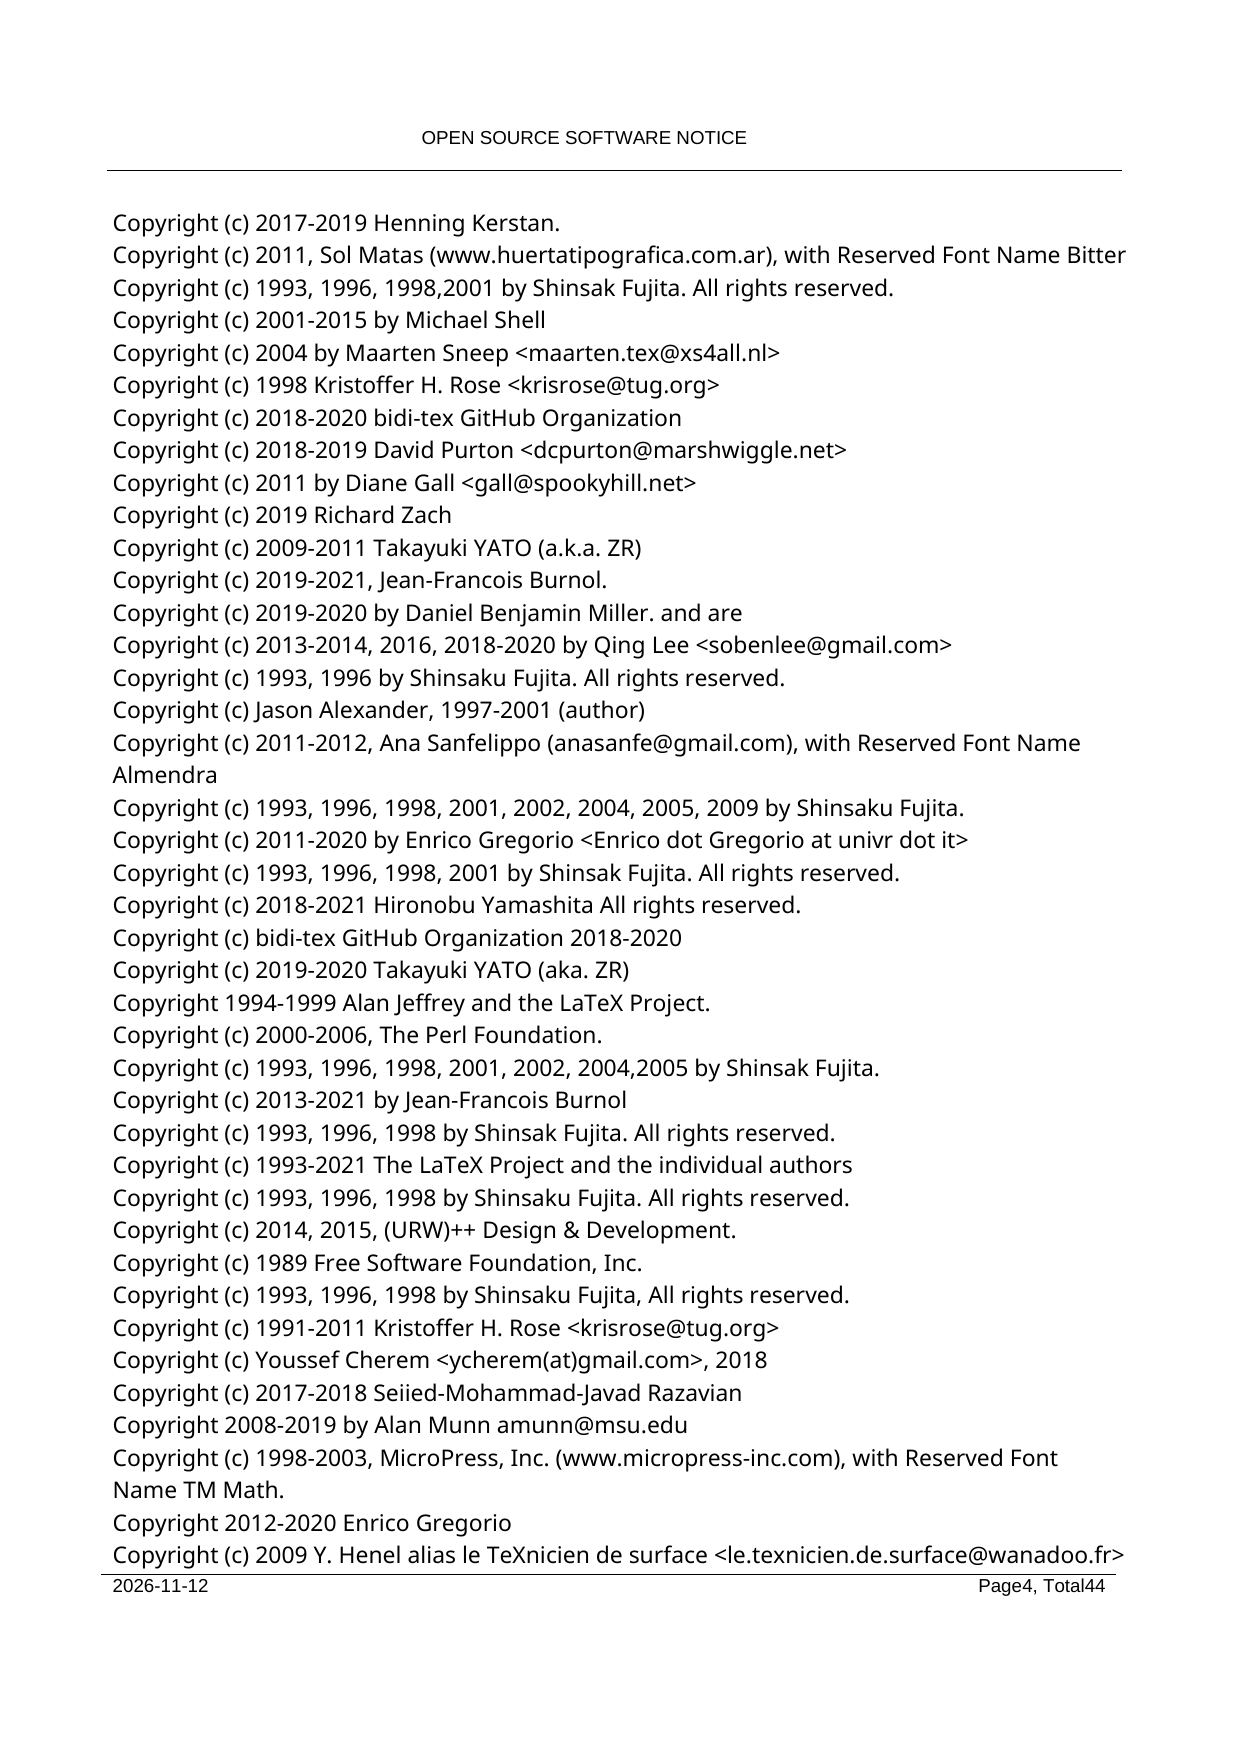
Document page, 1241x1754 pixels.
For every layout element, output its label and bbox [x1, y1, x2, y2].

text [112, 206, 1128, 1571]
